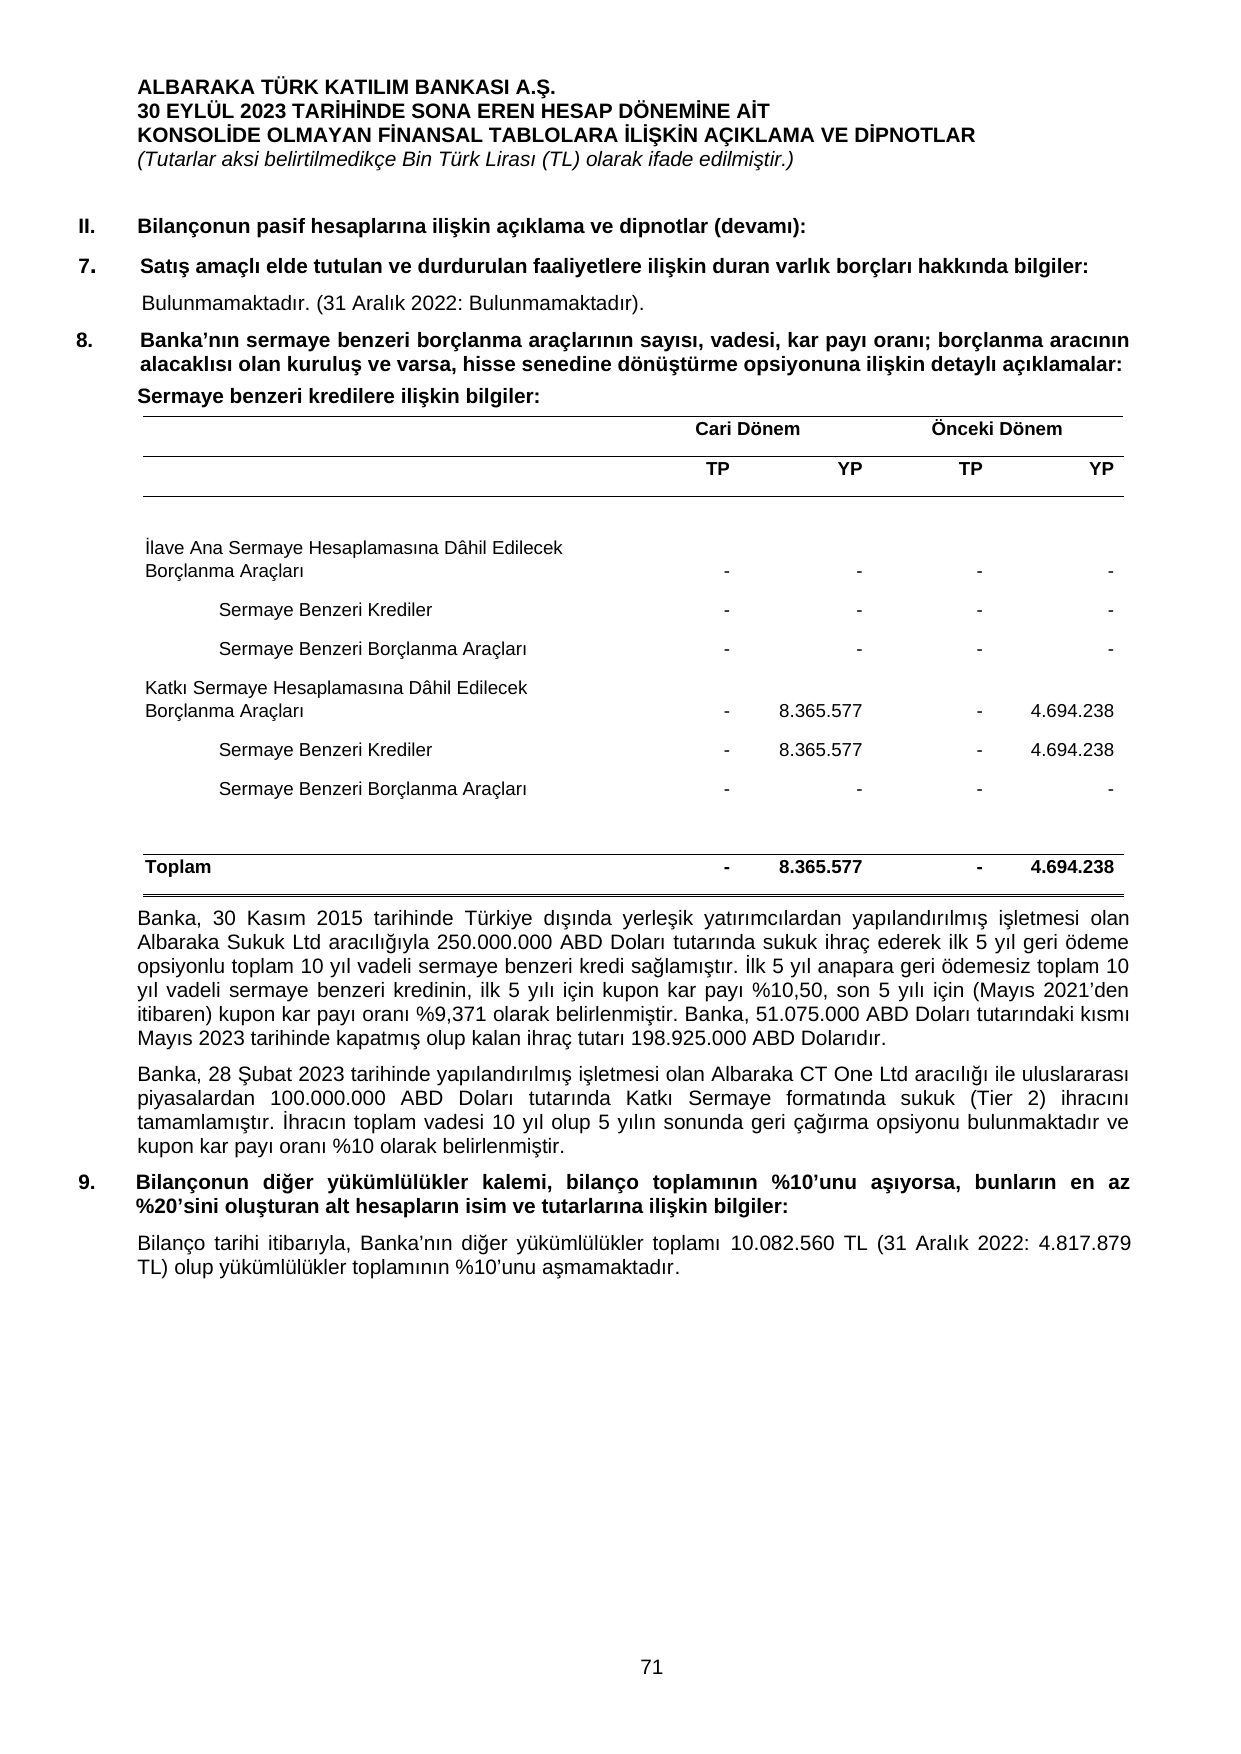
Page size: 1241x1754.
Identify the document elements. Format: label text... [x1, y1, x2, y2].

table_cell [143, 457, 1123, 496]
text 8. Banka’nın sermaye benzeri borçlanma araçlarının sayısı, vadesi, kar payı oranı; borçlanma aracının alacaklısı olan kuruluş ve varsa, hisse senedine dönüştürme opsiyonuna ilişkin detaylı açıklamalar: [70, 328, 1131, 376]
text 9. Bilançonun diğer yükümlülükler kalemi, bilanço toplamının %10’unu aşıyorsa, bunların en az %20’sini oluşturan alt hesapların isim ve tutarlarına ilişkin bilgiler: [78, 1170, 1131, 1218]
text Bulunmamaktadır. (31 Aralık 2022: Bulunmamaktadır). [140, 291, 1166, 315]
text II. Bilançonun pasif hesaplarına ilişkin açıklama ve dipnotlar (devamı): [78, 213, 1166, 237]
text 7. Satış amaçlı elde tutulan ve durdurulan faaliyetlere ilişkin duran varlık borçları hakkında bilgiler: [78, 250, 1173, 279]
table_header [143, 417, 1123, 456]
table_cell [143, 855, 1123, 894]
text Sermaye benzeri kredilere ilişkin bilgiler: [137, 384, 1166, 408]
text Bilanço tarihi itibarıyla, Banka’nın diğer yükümlülükler toplamı 10.082.560 TL (31 Aralık 2022: 4.817.879 TL) olup yükümlülükler toplamının %10’unu aşmamaktadır. [137, 1231, 1131, 1278]
text Banka, 28 Şubat 2023 tarihinde yapılandırılmış işletmesi olan Albaraka CT One Ltd aracılığı ile uluslararası piyasalardan 100.000.000 ABD Doları tutarında Katkı Sermaye formatında sukuk (Tier 2) ihracını tamamlamıştır. İhracın toplam vadesi 10 yıl olup 5 yılın sonunda geri çağırma opsiyonu bulunmaktadır ve kupon kar payı oranı %10 olarak belirlenmiştir. [137, 1062, 1131, 1158]
text Banka, 30 Kasım 2015 tarihinde Türkiye dışında yerleşik yatırımcılardan yapılandırılmış işletmesi olan Albaraka Sukuk Ltd aracılığıyla 250.000.000 ABD Doları tutarında sukuk ihraç ederek ilk 5 yıl geri ödeme opsiyonlu toplam 10 yıl vadeli sermaye benzeri kredi sağlamıştır. İlk 5 yıl anapara geri ödemesiz toplam 10 yıl vadeli sermaye benzeri kredinin, ilk 5 yılı için kupon kar payı %10,50, son 5 yılı için (Mayıs 2021’den itibaren) kupon kar payı oranı %9,371 olarak belirlenmiştir. Banka, 51.075.000 ABD Doları tutarındaki kısmı Mayıs 2023 tarihinde kapatmış olup kalan ihraç tutarı 198.925.000 ABD Dolarıdır. [137, 906, 1131, 1049]
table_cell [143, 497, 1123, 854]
